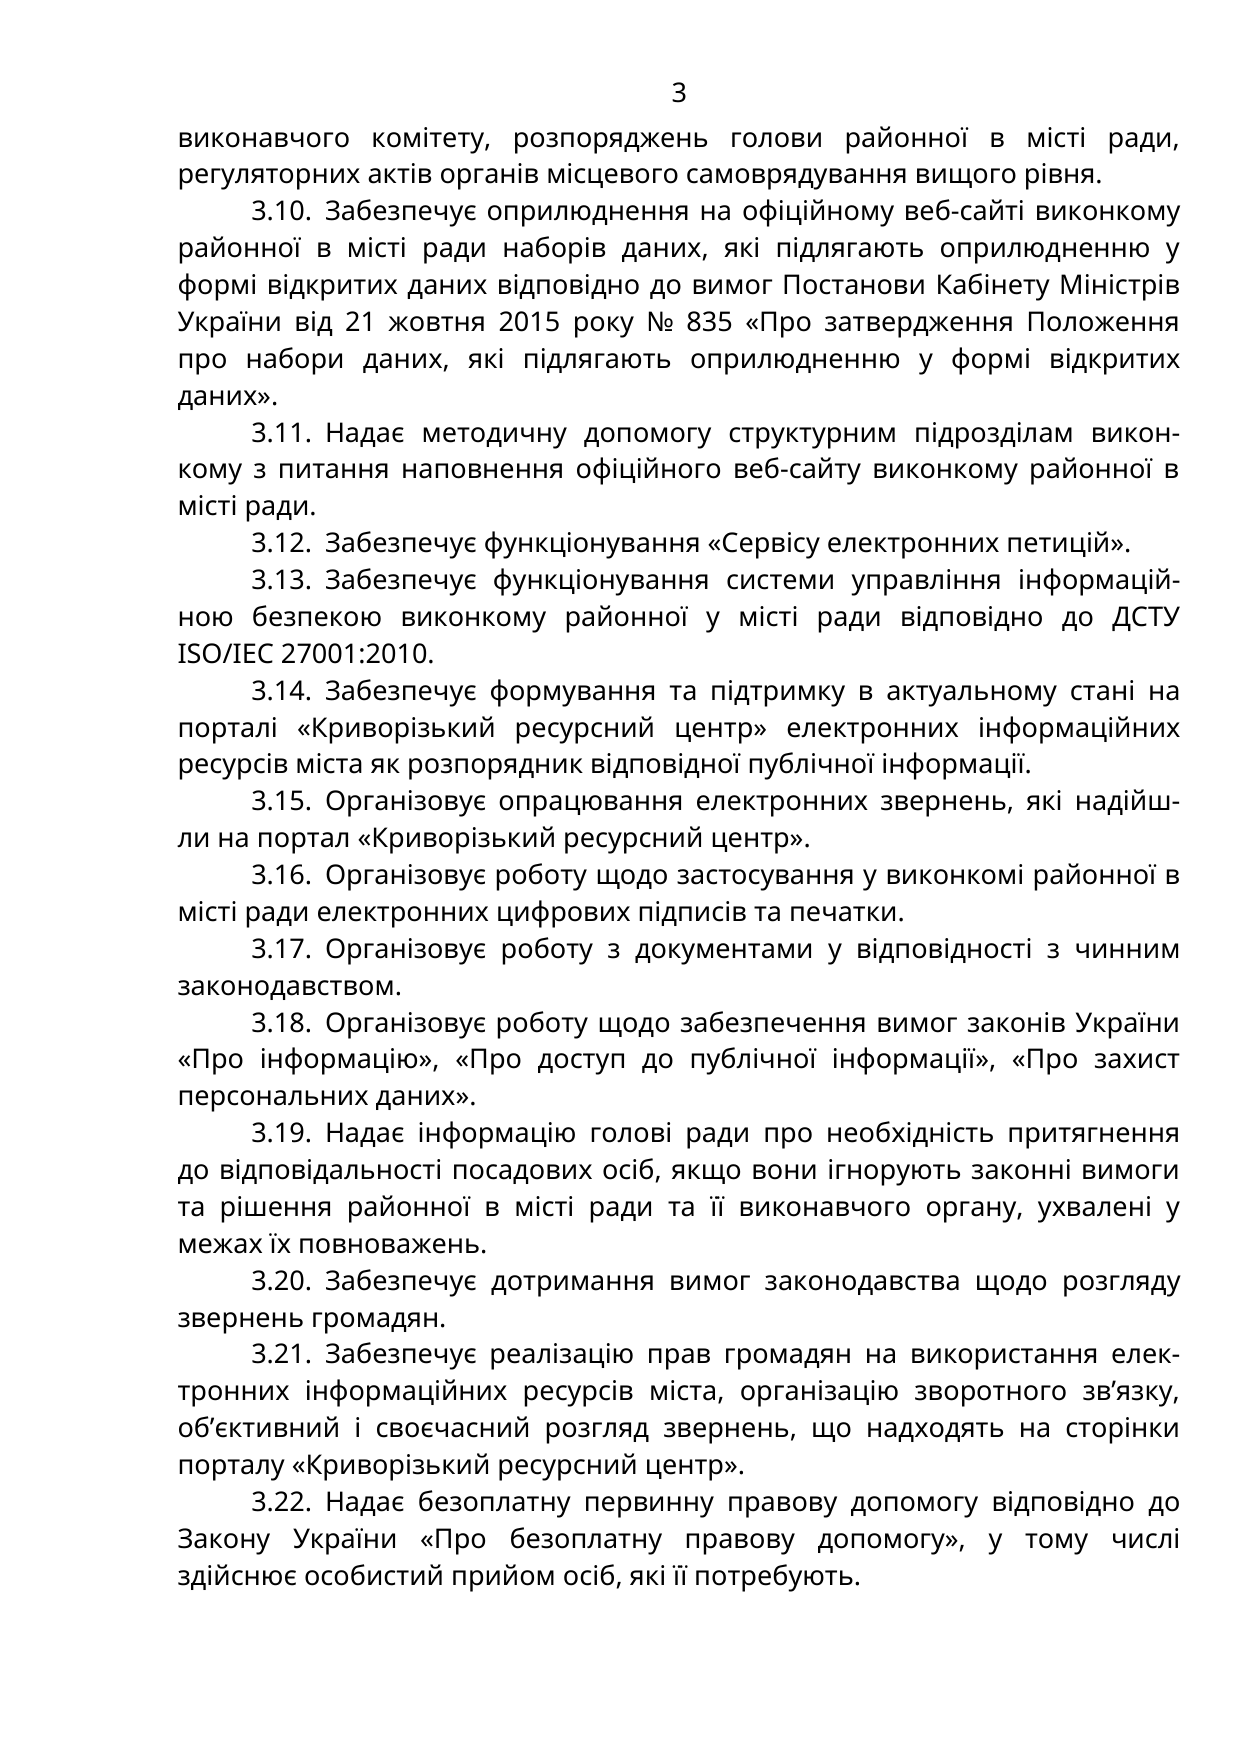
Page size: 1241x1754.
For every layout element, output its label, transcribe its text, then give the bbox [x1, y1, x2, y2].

list Забезпечує дотримання вимог законодавства щодо розгляду звернень громадян. [177, 1261, 1181, 1335]
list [177, 118, 1181, 192]
list Забезпечує формування та підтримку в актуальному стані на порталі «Криворізький ресурсний центр» електронних інформаційних ресурсів міста як розпорядник відповідної публічної інформації. [177, 671, 1181, 782]
list Забезпечує функціонування «Сервісу електронних петицій». [177, 524, 1181, 561]
list Організовує роботу щодо забезпечення вимог законів України «Про інформацію», «Про доступ до публічної інформації», «Про захист персональних даних». [177, 1003, 1181, 1114]
list Організовує роботу щодо застосування у виконкомі районної в місті ради електронних цифрових підписів та печатки. [177, 856, 1181, 929]
list Надає методичну допомогу структурним підрозділам викон-кому з питання наповнення офіційного веб-сайту виконкому районної в місті ради. [177, 413, 1181, 524]
list Забезпечує реалізацію прав громадян на використання елек-тронних інформаційних ресурсів міста, організацію зворотного зв’язку, об’єктивний і своєчасний розгляд звернень, що надходять на сторінки порталу «Криворізький ресурсний центр». [177, 1335, 1181, 1482]
list Забезпечує функціонування системи управління інформацій-ною безпекою виконкому районної у місті ради відповідно до ДСТУ ISO/IEC 27001:2010. [177, 561, 1181, 671]
list Організовує роботу з документами у відповідності з чинним законодавством. [177, 929, 1181, 1003]
list Надає інформацію голові ради про необхідність притягнення до відповідальності посадових осіб, якщо вони ігнорують законні вимоги та рішення районної в місті ради та її виконавчого органу, ухвалені у межах їх повноважень. [177, 1114, 1181, 1261]
list Забезпечує оприлюднення на офіційному веб-сайті виконкому районної в місті ради наборів даних, які підлягають оприлюдненню у формі відкритих даних відповідно до вимог Постанови Кабінету Міністрів України від 21 жовтня 2015 року № 835 «Про затвердження Положення про набори даних, які підлягають оприлюдненню у формі відкритих даних». [177, 192, 1181, 413]
list Організовує опрацювання електронних звернень, які надійш-ли на портал «Криворізький ресурсний центр». [177, 782, 1181, 856]
list Надає безоплатну первинну правову допомогу відповідно до Закону України «Про безоплатну правову допомогу», у тому числі здійснює особистий прийом осіб, які її потребують. [177, 1482, 1181, 1593]
